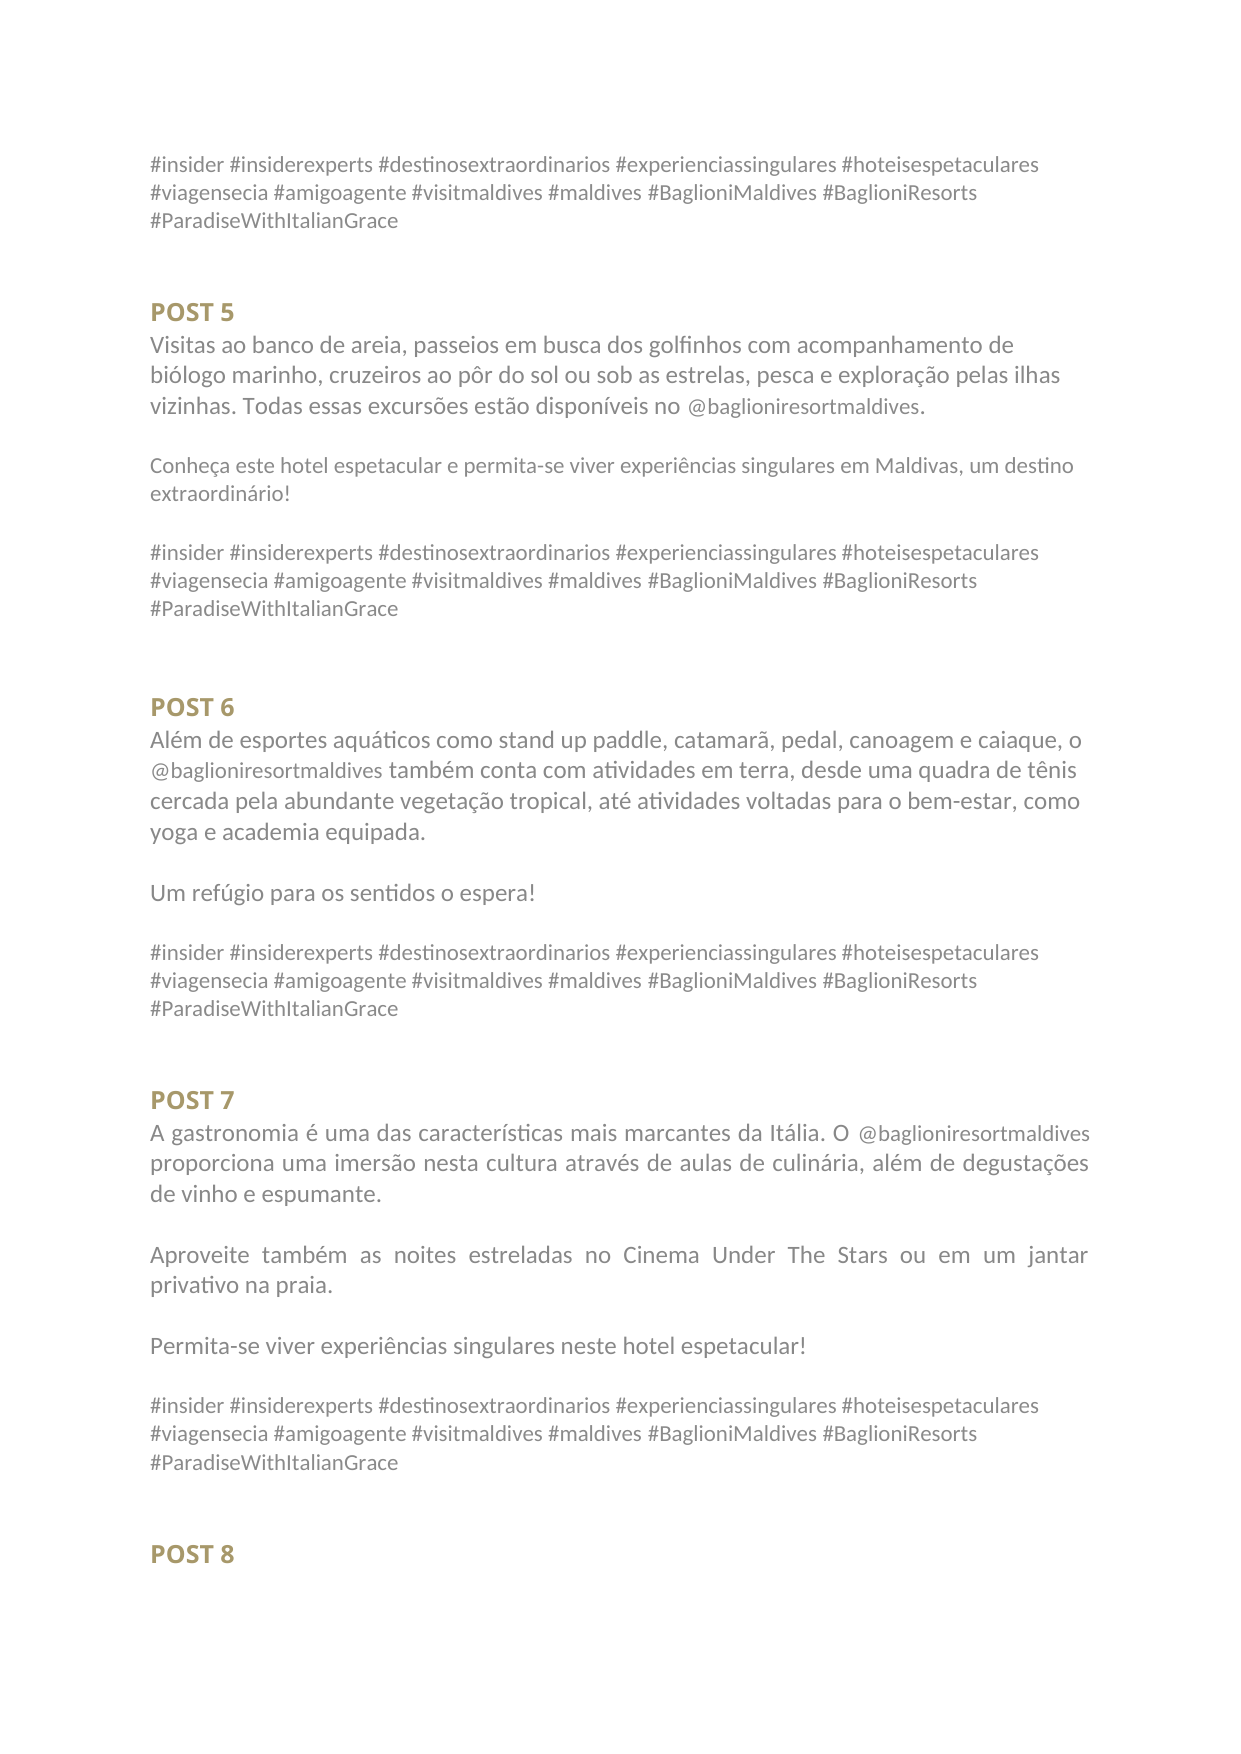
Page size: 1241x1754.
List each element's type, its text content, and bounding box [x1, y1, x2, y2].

text Conheça este hotel espetacular e permita-se viver experiências singulares em Maldivas, um destino extraordinário! [150, 451, 1090, 507]
text Permita-se viver experiências singulares neste hotel espetacular! [150, 1331, 1090, 1361]
text A gastronomia é uma das características mais marcantes da Itália. O @baglioniresortmaldives proporciona uma imersão nesta cultura através de aulas de culinária, além de degustações de vinho e espumante. [150, 1117, 1090, 1208]
text Além de esportes aquáticos como stand up paddle, catamarã, pedal, canoagem e caiaque, o @baglioniresortmaldives também conta com atividades em terra, desde uma quadra de tênis cercada pela abundante vegetação tropical, até atividades voltadas para o bem-estar, como yoga e academia equipada. [150, 724, 1090, 846]
text Visitas ao banco de areia, passeios em busca dos golfinhos com acompanhamento de biólogo marinho, cruzeiros ao pôr do sol ou sob as estrelas, pesca e exploração pelas ilhas vizinhas. Todas essas excursões estão disponíveis no @baglioniresortmaldives. [150, 329, 1090, 421]
text POST 8 [150, 1537, 1090, 1571]
text POST 5 [150, 295, 1090, 329]
text Aproveite também as noites estreladas no Cinema Under The Stars ou em um jantar privativo na praia. [150, 1239, 1090, 1300]
text Um refúgio para os sentidos o espera! [150, 877, 1090, 907]
text POST 7 [150, 1083, 1090, 1117]
text POST 6 [150, 690, 1090, 724]
